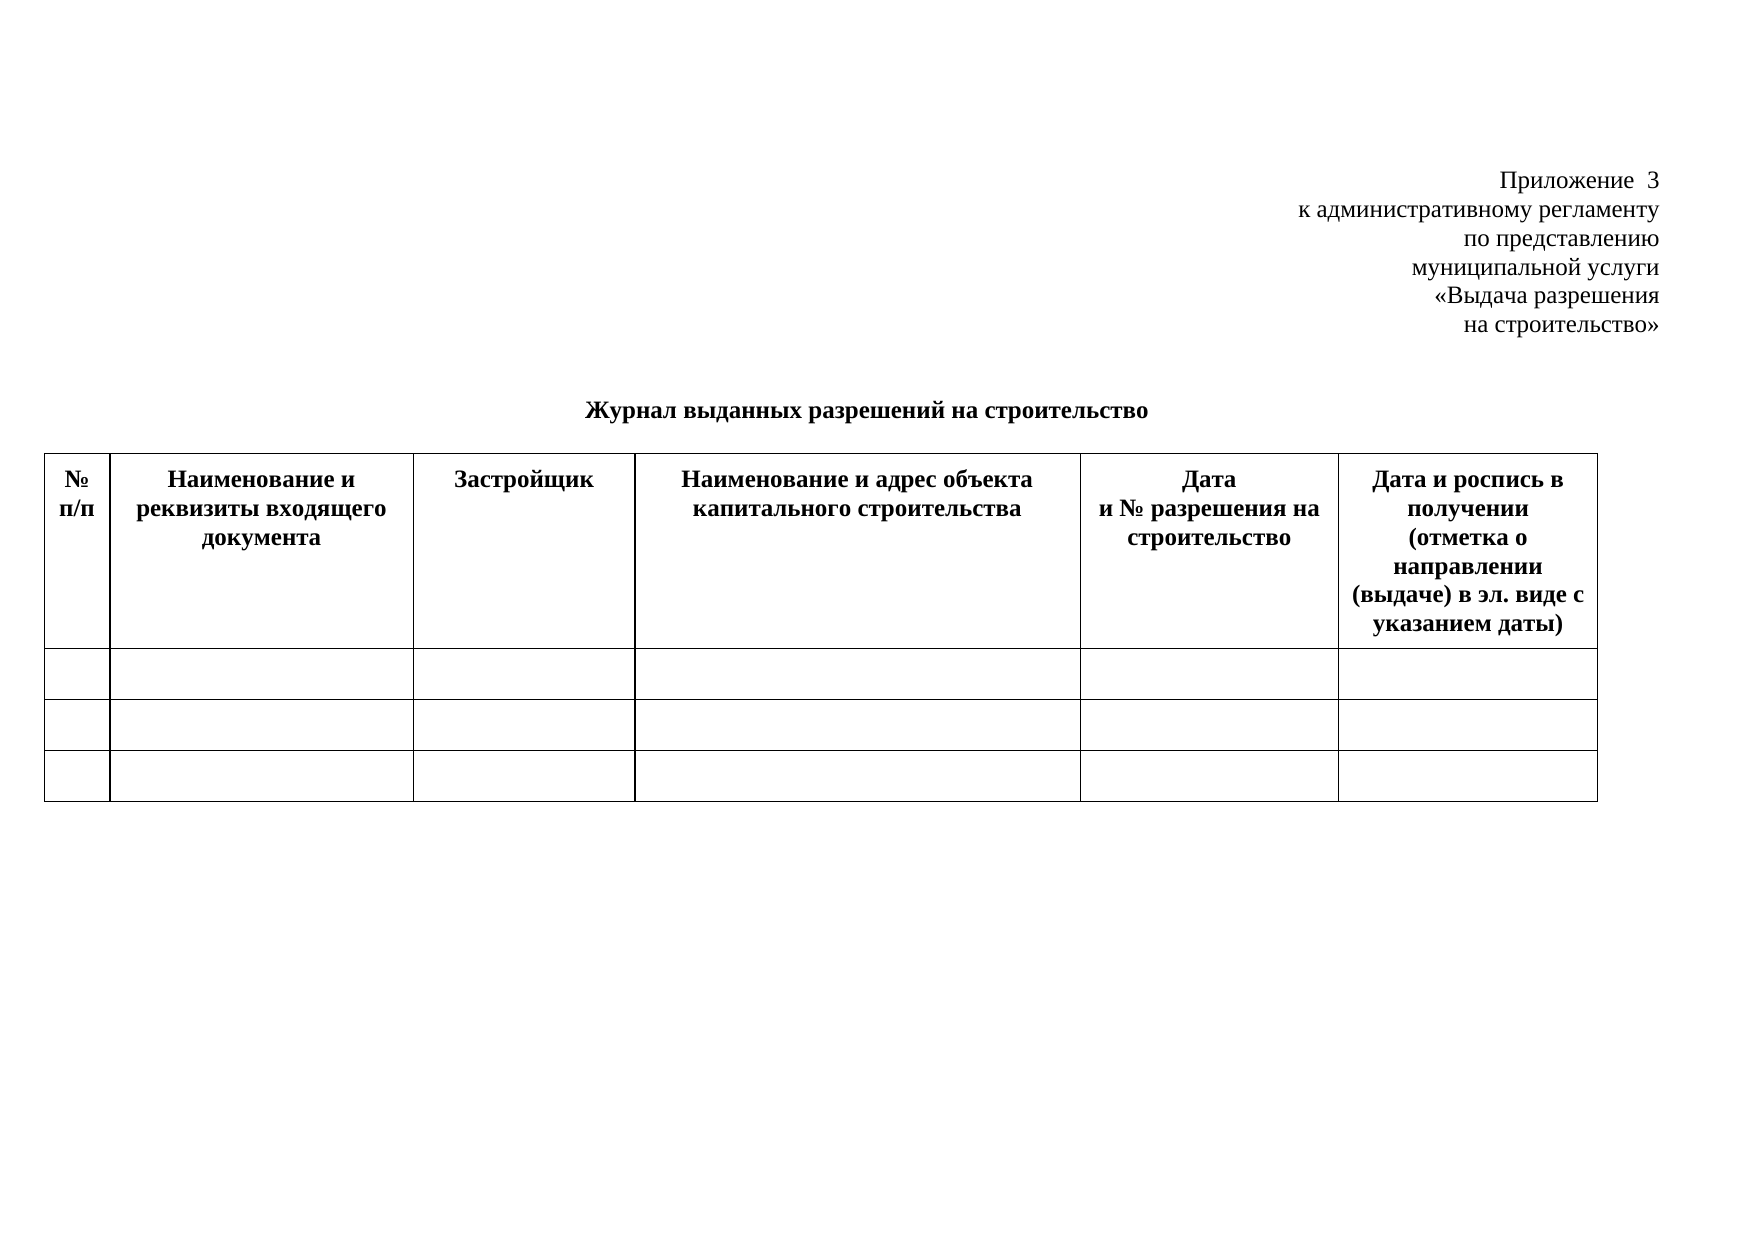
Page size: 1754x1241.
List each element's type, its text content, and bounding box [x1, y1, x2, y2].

table_header Застройщик [414, 454, 634, 648]
table_cell [111, 751, 413, 801]
table_cell [45, 751, 109, 801]
text Приложение 3 [74, 165, 1659, 194]
text «Выдача разрешения [74, 280, 1659, 309]
text по представлению [74, 223, 1659, 252]
table_cell [636, 649, 1080, 699]
table_header Наименование и адрес объекта капитального строительства [636, 454, 1080, 648]
table_cell [1081, 700, 1338, 750]
table_cell [45, 700, 109, 750]
text на строительство» [74, 309, 1659, 338]
table_cell [45, 649, 109, 699]
table_cell [1339, 751, 1597, 801]
table_header № п/п [45, 454, 109, 648]
table_cell [636, 751, 1080, 801]
text муниципальной услуги [74, 252, 1659, 280]
table_cell [1081, 751, 1338, 801]
text к административному регламенту [74, 194, 1659, 223]
table_cell [111, 700, 413, 750]
table_cell [111, 649, 413, 699]
table_header Дата и № разрешения на строительство [1081, 454, 1338, 648]
table_header Наименование и реквизиты входящего документа [111, 454, 413, 648]
text Журнал выданных разрешений на строительство [74, 395, 1659, 424]
table_cell [1339, 649, 1597, 699]
table_cell [414, 649, 634, 699]
table_cell [1339, 700, 1597, 750]
table_cell [1081, 649, 1338, 699]
table_cell [414, 751, 634, 801]
table_cell [414, 700, 634, 750]
table_cell [636, 700, 1080, 750]
table_header Дата и роспись в получении (отметка о направлении (выдаче) в эл. виде с указанием даты) [1339, 454, 1597, 648]
